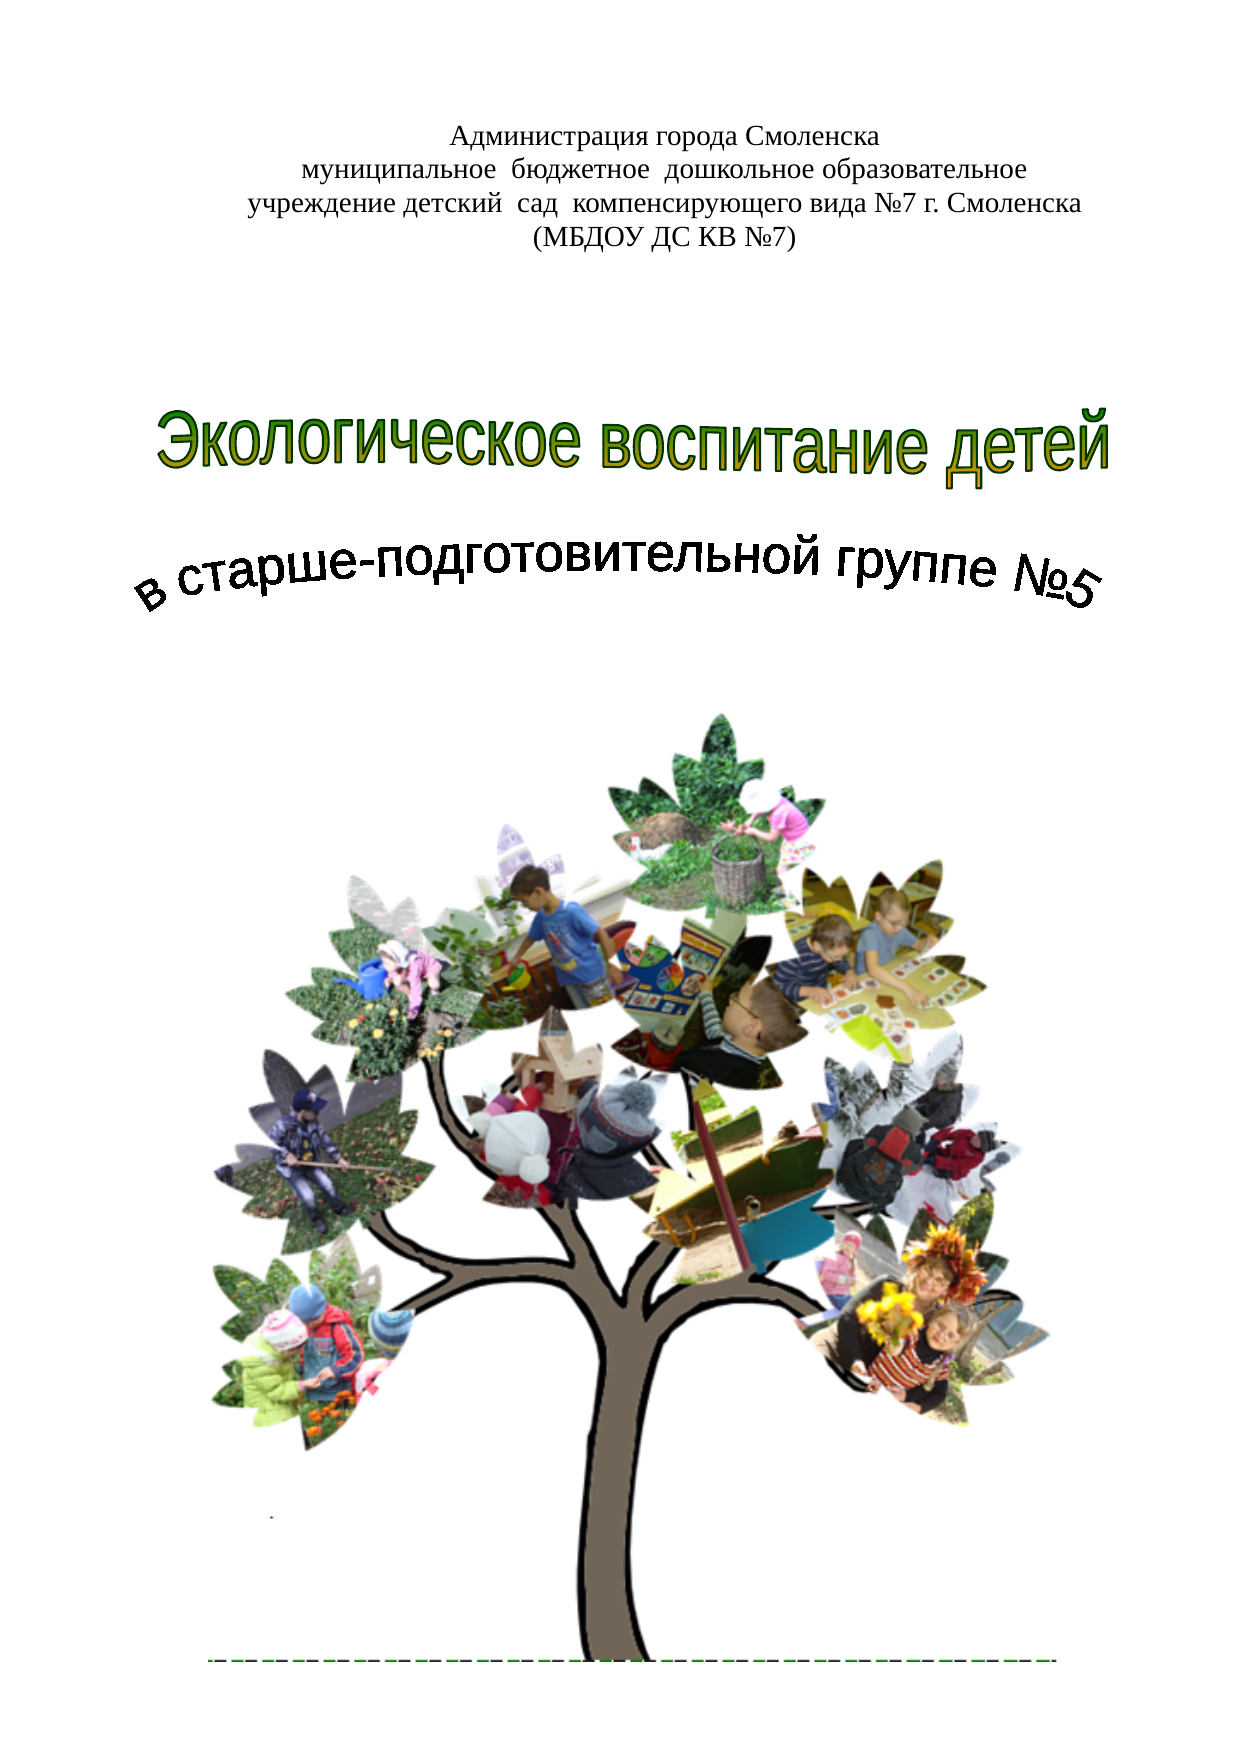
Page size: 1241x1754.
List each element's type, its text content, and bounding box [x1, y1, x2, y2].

text Администрация города Смоленска [177, 118, 1152, 152]
text учреждение детский сад компенсирующего вида №7 г. Смоленска [177, 185, 1152, 219]
text (МБДОУ ДС КВ №7) [177, 219, 1152, 252]
text муниципальное бюджетное дошкольное образовательное [177, 152, 1152, 185]
picture [208, 713, 1057, 1662]
